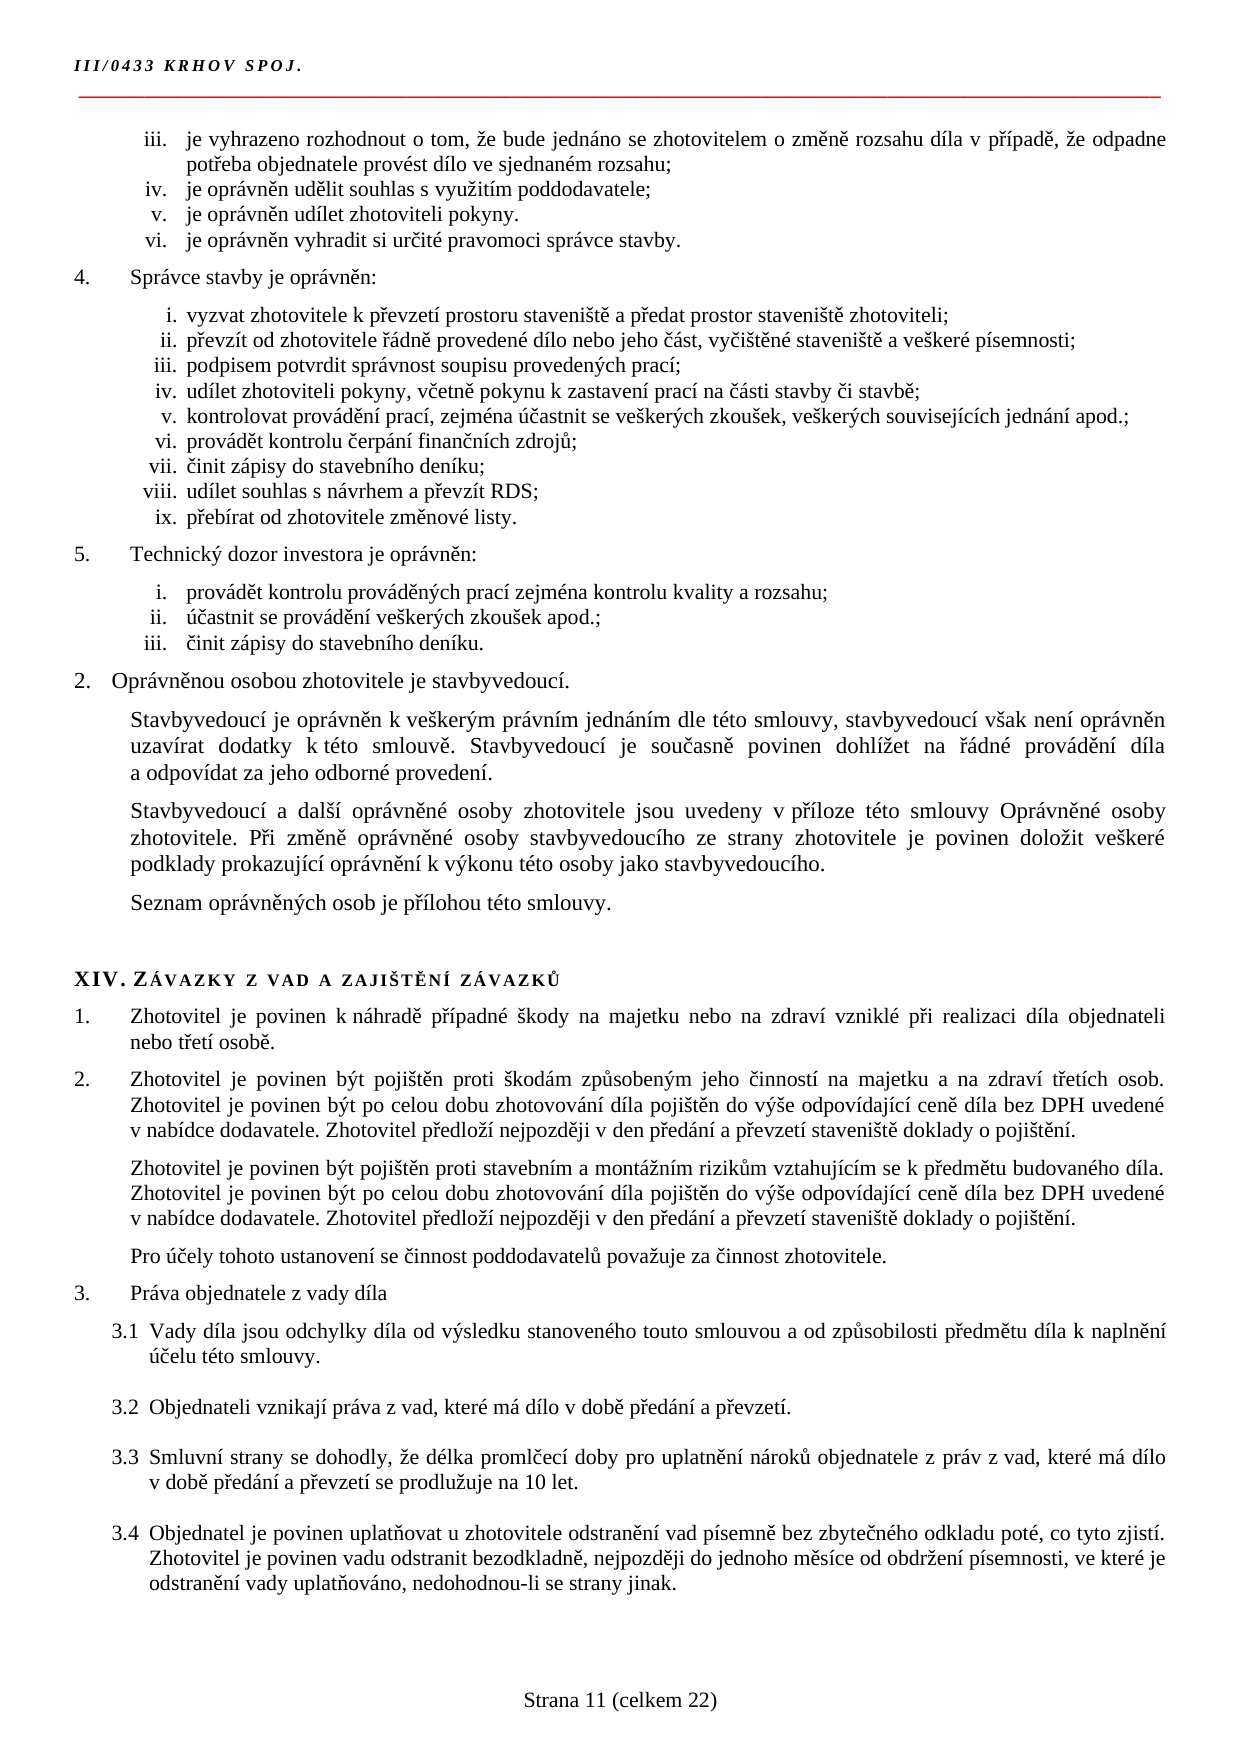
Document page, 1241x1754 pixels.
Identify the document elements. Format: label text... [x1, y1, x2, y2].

text Pro účely tohoto ustanovení se činnost poddodavatelů považuje za činnost zhotovitele. [130, 1243, 1166, 1268]
list Správce stavby je oprávněn: [74, 264, 1166, 289]
list Vady díla jsou odchylky díla od výsledku stanoveného touto smlouvou a od způsobilosti předmětu díla k naplnění účelu této smlouvy. [111, 1318, 1166, 1368]
list Smluvní strany se dohodly, že délka promlčecí doby pro uplatnění nároků objednatele z práv z vad, které má dílo v době předání a převzetí se prodlužuje na 10 let. [111, 1444, 1166, 1494]
list převzít od zhotovitele řádně provedené dílo nebo jeho část, vyčištěné staveniště a veškeré písemnosti; [177, 327, 1166, 352]
list Technický dozor investora je oprávněn: [74, 541, 1166, 567]
list přebírat od zhotovitele změnové listy. [177, 504, 1166, 529]
list je oprávněn udělit souhlas s využitím poddodavatele; [167, 176, 1166, 201]
list Zhotovitel je povinen k náhradě případné škody na majetku nebo na zdraví vzniklé při realizaci díla objednateli nebo třetí osobě. [74, 1003, 1166, 1054]
list Závazky z vad a zajištění závazků [74, 966, 1166, 991]
list Oprávněnou osobou zhotovitele je stavbyvedoucí. [74, 667, 1166, 693]
list provádět kontrolu čerpání finančních zdrojů; [177, 428, 1166, 453]
list udílet souhlas s návrhem a převzít RDS; [177, 478, 1166, 504]
text Seznam oprávněných osob je přílohou této smlouvy. [130, 889, 1166, 916]
list účastnit se provádění veškerých zkoušek apod.; [167, 604, 1166, 629]
text Stavbyvedoucí je oprávněn k veškerým právním jednáním dle této smlouvy, stavbyvedoucí však není oprávněn uzavírat dodatky k této smlouvě. Stavbyvedoucí je současně povinen dohlížet na řádné provádění díla a odpovídat za jeho odborné provedení. [130, 706, 1166, 785]
list vyzvat zhotovitele k převzetí prostoru staveniště a předat prostor staveniště zhotoviteli; [177, 302, 1166, 327]
list je vyhrazeno rozhodnout o tom, že bude jednáno se zhotovitelem o změně rozsahu díla v případě, že odpadne potřeba objednatele provést dílo ve sjednaném rozsahu; [167, 126, 1166, 176]
list činit zápisy do stavebního deníku. [167, 629, 1166, 655]
list Práva objednatele z vady díla [74, 1280, 1166, 1306]
text Stavbyvedoucí a další oprávněné osoby zhotovitele jsou uvedeny v příloze této smlouvy Oprávněné osoby zhotovitele. Při změně oprávněné osoby stavbyvedoucího ze strany zhotovitele je povinen doložit veškeré podklady prokazující oprávnění k výkonu této osoby jako stavbyvedoucího. [130, 798, 1166, 877]
list Objednatel je povinen uplatňovat u zhotovitele odstranění vad písemně bez zbytečného odkladu poté, co tyto zjistí. Zhotovitel je povinen vadu odstranit bezodkladně, nejpozději do jednoho měsíce od obdržení písemnosti, ve které je odstranění vady uplatňováno, nedohodnou-li se strany jinak. [111, 1520, 1166, 1595]
list provádět kontrolu prováděných prací zejména kontrolu kvality a rozsahu; [167, 579, 1166, 604]
list podpisem potvrdit správnost soupisu provedených prací; [177, 352, 1166, 378]
list je oprávněn udílet zhotoviteli pokyny. [167, 201, 1166, 227]
list činit zápisy do stavebního deníku; [177, 453, 1166, 478]
list kontrolovat provádění prací, zejména účastnit se veškerých zkoušek, veškerých souvisejících jednání apod.; [177, 403, 1166, 428]
list Objednateli vznikají práva z vad, které má dílo v době předání a převzetí. [111, 1394, 1166, 1419]
list Zhotovitel je povinen být pojištěn proti škodám způsobeným jeho činností na majetku a na zdraví třetích osob. Zhotovitel je povinen být po celou dobu zhotovování díla pojištěn do výše odpovídající ceně díla bez DPH uvedené v nabídce dodavatele. Zhotovitel předloží nejpozději v den předání a převzetí staveniště doklady o pojištění. [74, 1066, 1166, 1142]
list je oprávněn vyhradit si určité pravomoci správce stavby. [167, 227, 1166, 252]
text Zhotovitel je povinen být pojištěn proti stavebním a montážním rizikům vztahujícím se k předmětu budovaného díla. Zhotovitel je povinen být po celou dobu zhotovování díla pojištěn do výše odpovídající ceně díla bez DPH uvedené v nabídce dodavatele. Zhotovitel předloží nejpozději v den předání a převzetí staveniště doklady o pojištění. [130, 1154, 1166, 1230]
list udílet zhotoviteli pokyny, včetně pokynu k zastavení prací na části stavby či stavbě; [177, 378, 1166, 403]
